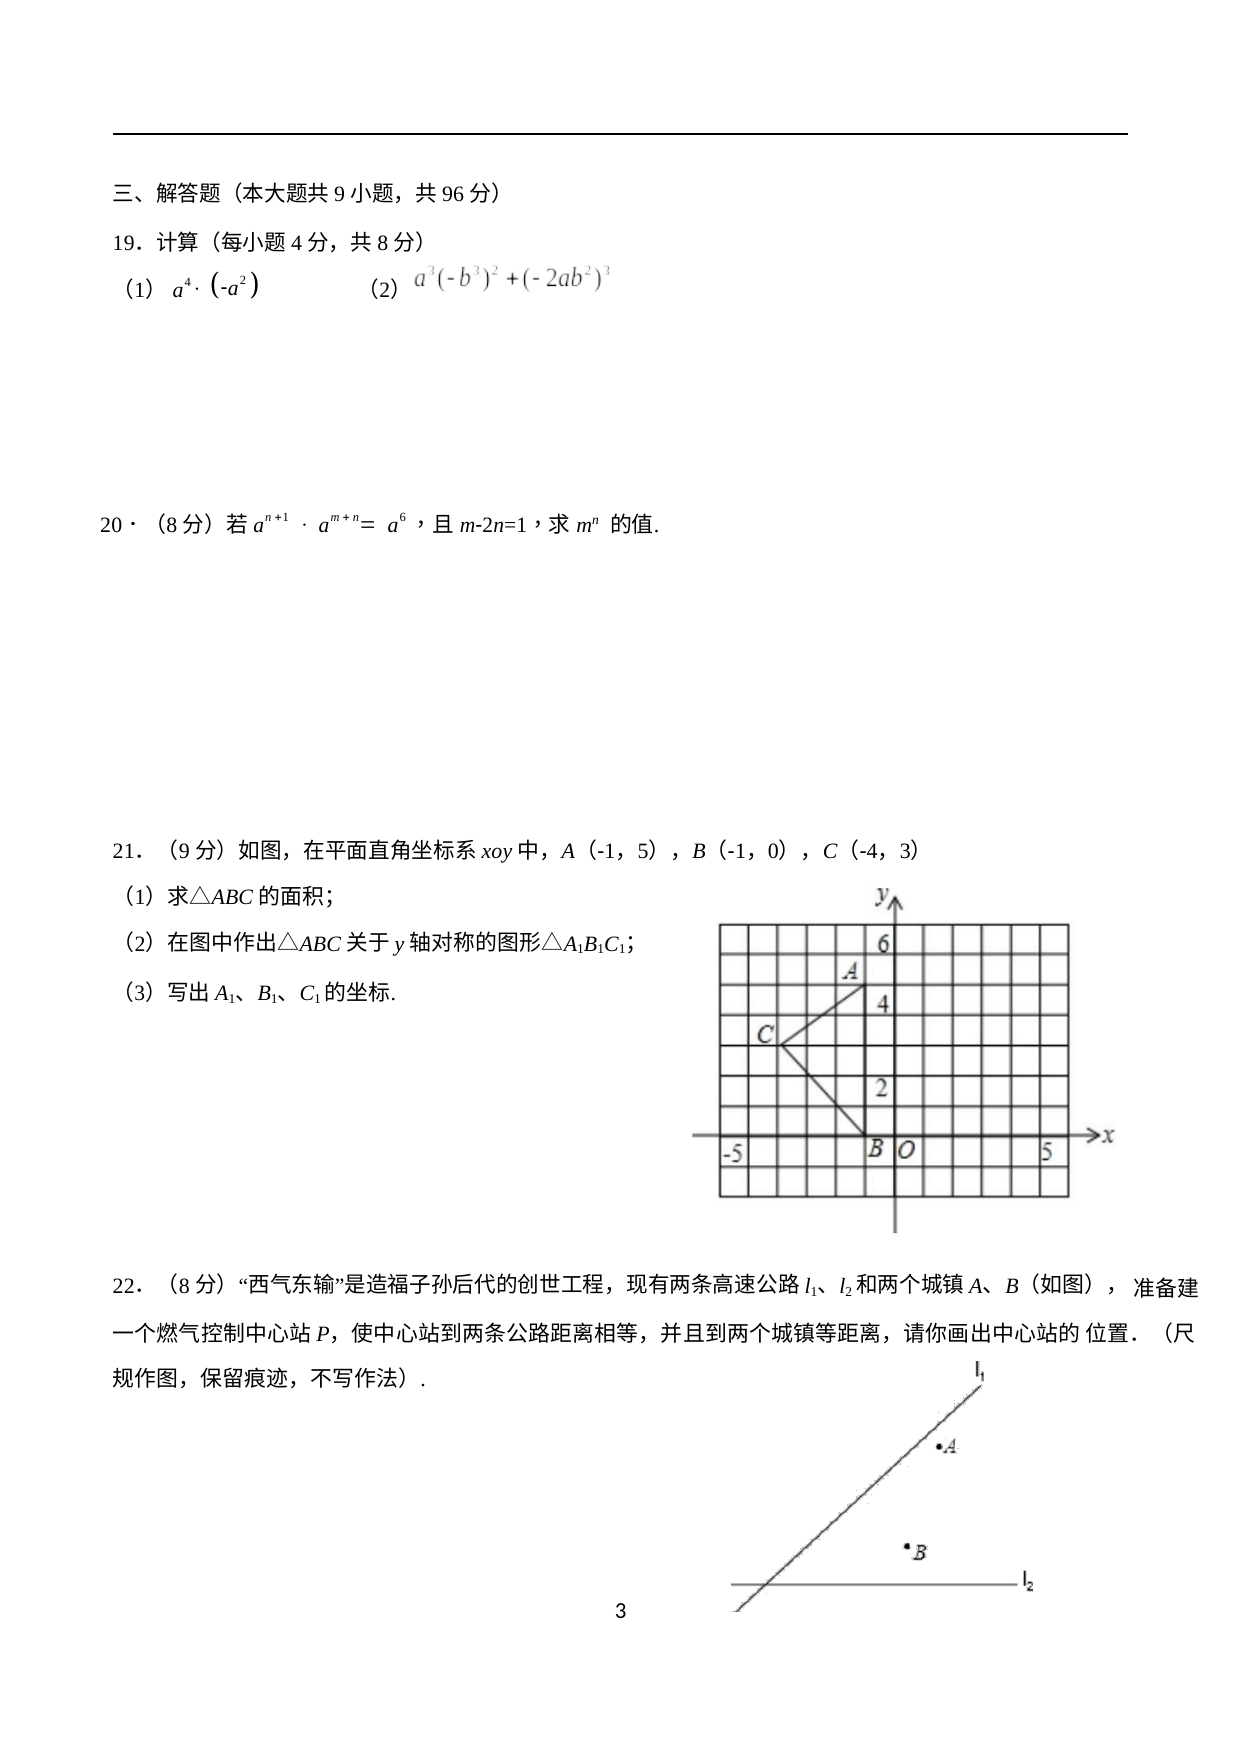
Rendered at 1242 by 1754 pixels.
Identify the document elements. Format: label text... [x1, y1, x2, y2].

text 19．计算（每小题 4 分，共 8 分） [112, 222, 1206, 256]
text 21．（9 分）如图，在平面直角坐标系 xoy 中，A（-1，5），B（-1，0），C（-4，3） [112, 834, 1007, 864]
picture [731, 1392, 1062, 1612]
text （1） a4 -a2 （2） [112, 259, 1212, 314]
text （2）在图中作出△ABC 关于 y 轴对称的图形△A1B1C1； [112, 925, 710, 960]
picture [682, 880, 1126, 1254]
text 20．（8 分）若 an 1 am n a6 ，且 m-2n=1，求 mn 的值. [100, 514, 1204, 535]
text （1）求△ABC 的面积； [112, 879, 408, 911]
text 22．（8 分）“西气东输”是造福子孙后代的创世工程，现有两条高速公路 l1、l2 和两个城镇 A、B（如图）， 准备建一个燃气控制中心站 P，使中心站到两条公路距离相等，并且到两个城镇等距离，请你画出中心站的 位置．（尺规作图，保留痕迹，不写作法）. [112, 1266, 1200, 1392]
text 三、解答题（本大题共 9 小题，共 96 分） [112, 178, 1206, 208]
text （3）写出 A1、B1、C1 的坐标. [112, 974, 461, 1009]
